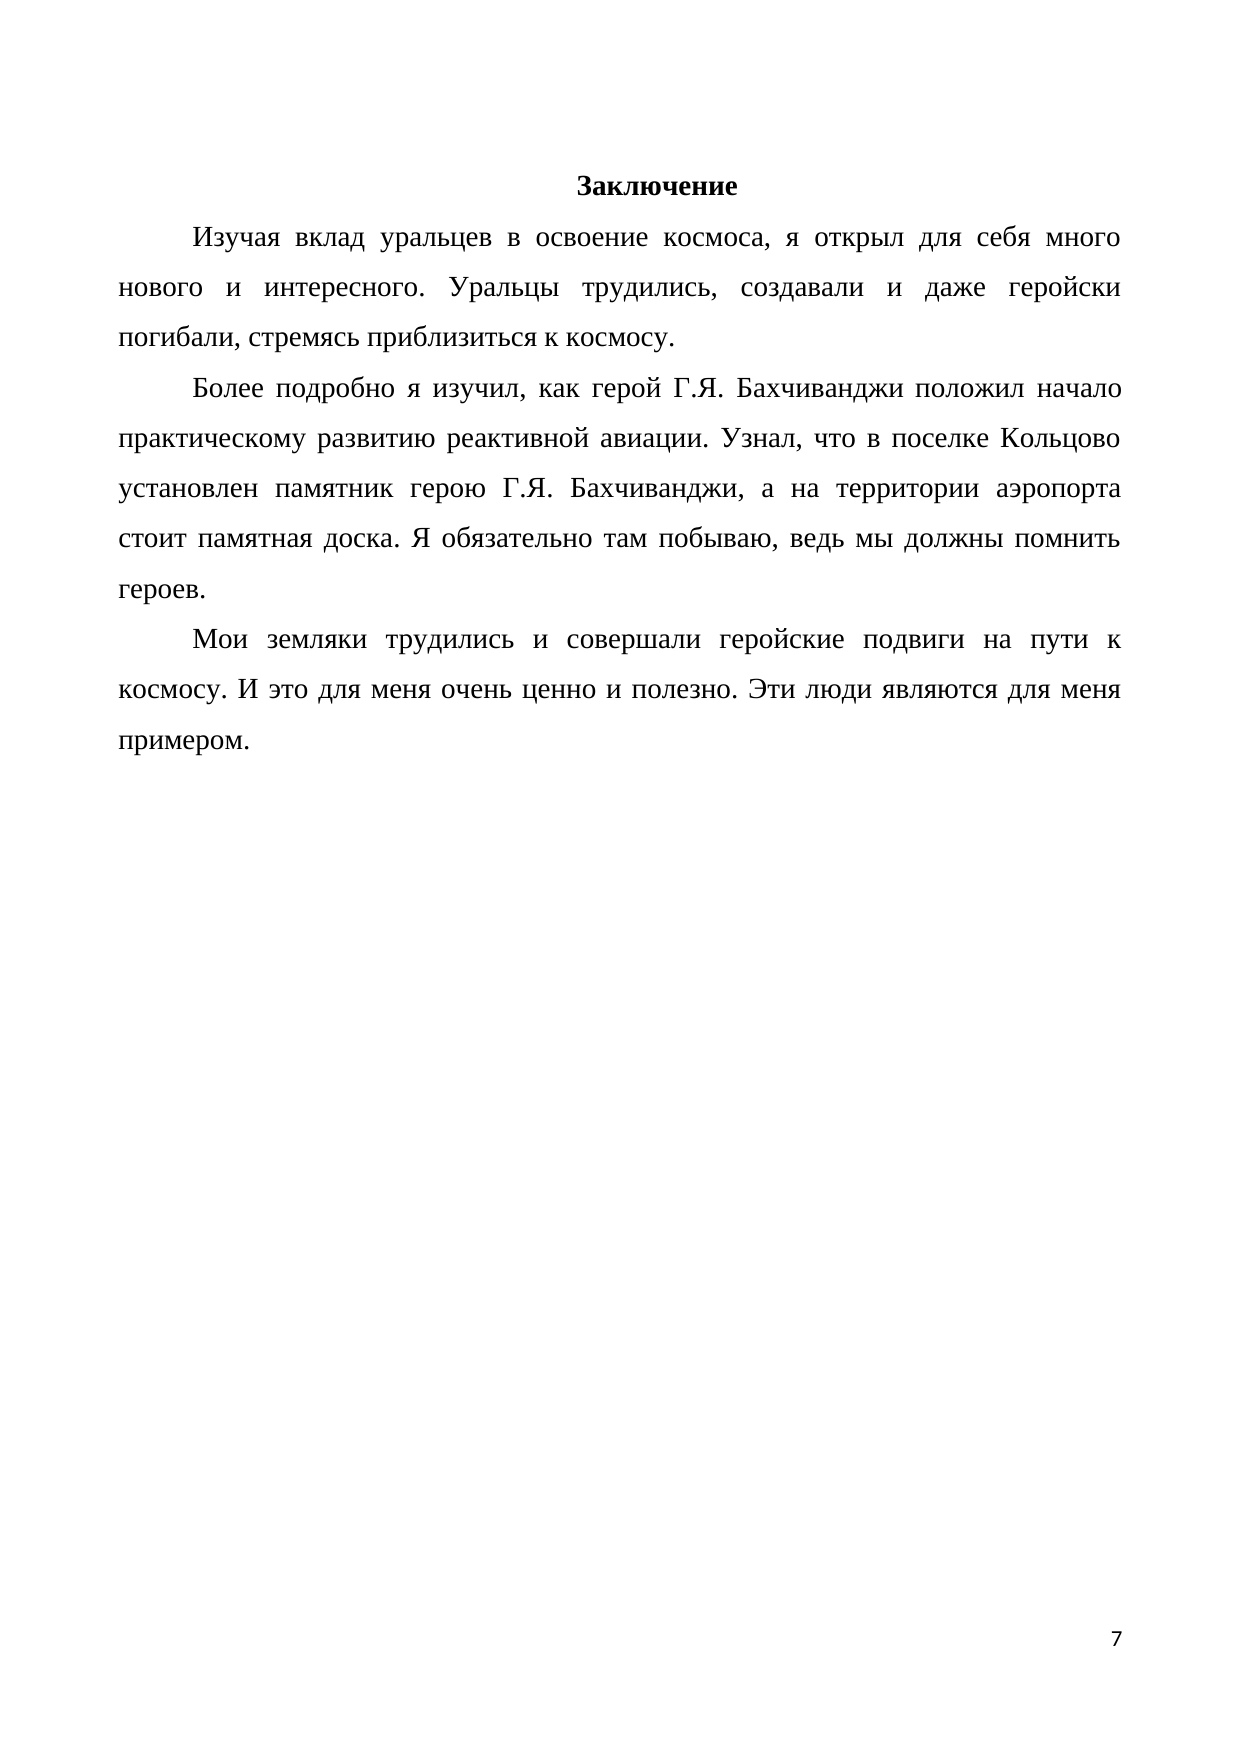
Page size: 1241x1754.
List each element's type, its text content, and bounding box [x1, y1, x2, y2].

text Изучая вклад уральцев в освоение космоса, я открыл для себя много нового и интересного. Уральцы трудились, создавали и даже геройски погибали, стремясь приблизиться к космосу. [118, 219, 1122, 353]
text Мои земляки трудились и совершали геройские подвиги на пути к космосу. И это для меня очень ценно и полезно. Эти люди являются для меня примером. [118, 621, 1122, 755]
text Более подробно я изучил, как герой Г.Я. Бахчиванджи положил начало практическому развитию реактивной авиации. Узнал, что в поселке Кольцово установлен памятник герою Г.Я. Бахчиванджи, а на территории аэропорта стоит памятная доска. Я обязательно там побываю, ведь мы должны помнить героев. [118, 370, 1122, 604]
text Заключение [118, 168, 1122, 202]
